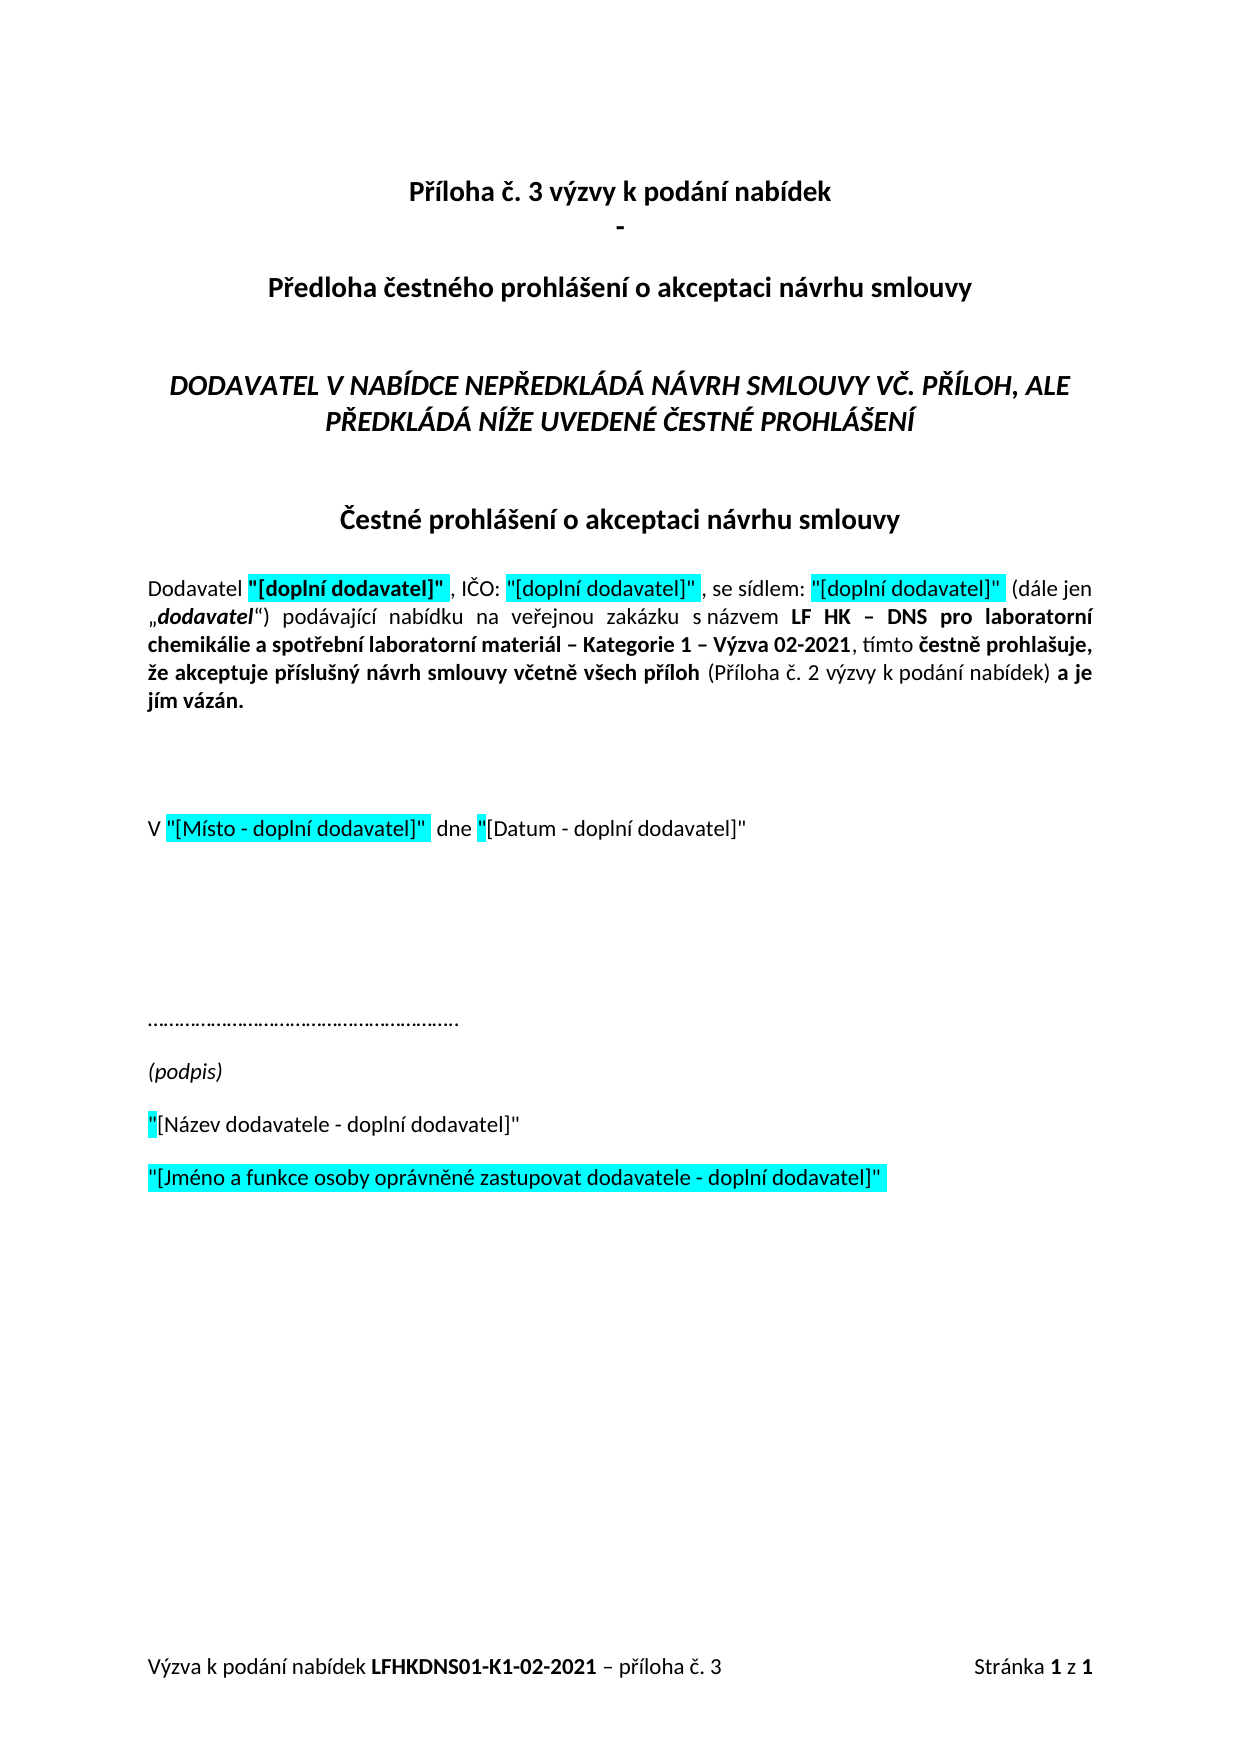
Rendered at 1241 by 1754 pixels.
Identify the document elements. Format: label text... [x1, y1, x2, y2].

text Čestné prohlášení o akceptaci návrhu smlouvy [148, 501, 1093, 536]
text V dne [431, 814, 477, 842]
text Dodavatel , IČO: , se sídlem: (dále jen „dodavatel“) podávající nabídku na veřejnou zakázku s názvem LF HK – DNS pro laboratorní chemikálie a spotřební laboratorní materiál – Kategorie 1 – Výzva 02-2021, tímto čestně prohlašuje, že akceptuje příslušný návrh smlouvy včetně všech příloh (Příloha č. 2 výzvy k podání nabídek) a je jím vázán. [148, 574, 1093, 714]
text ………………………………………………….. [148, 1004, 1093, 1032]
text - [148, 208, 1093, 244]
text V dne [486, 814, 1093, 842]
text Příloha č. 3 výzvy k podání nabídek [148, 173, 1093, 208]
text (podpis) [148, 1057, 1093, 1086]
text V dne [148, 814, 166, 842]
text Předloha čestného prohlášení o akceptaci návrhu smlouvy [148, 269, 1093, 304]
text DODAVATEL V NABÍDCE NEPŘEDKLÁDÁ NÁVRH SMLOUVY VČ. PŘÍLOH, ALE PŘEDKLÁDÁ NÍŽE UVEDENÉ ČESTNÉ PROHLÁŠENÍ [148, 367, 1093, 438]
